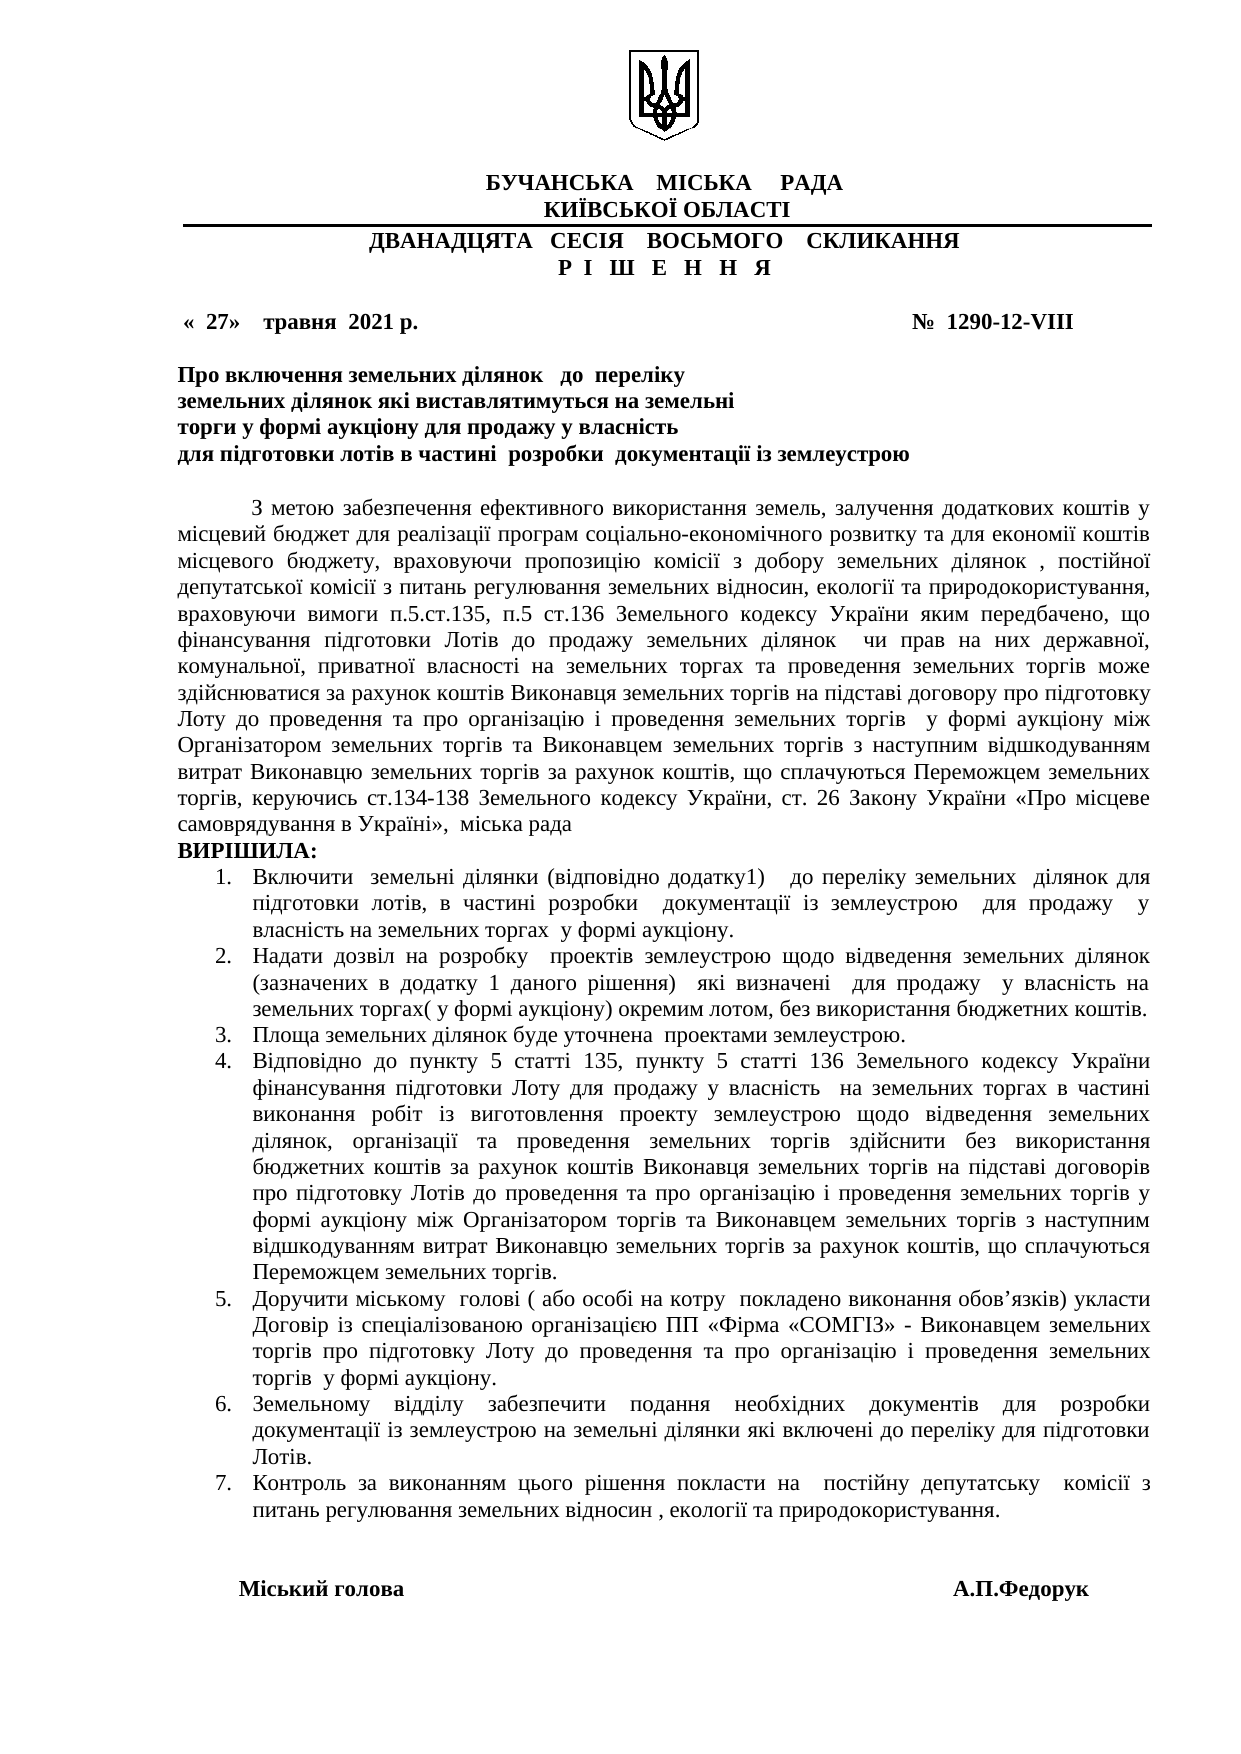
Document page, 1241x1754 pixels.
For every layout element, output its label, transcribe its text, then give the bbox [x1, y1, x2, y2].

list Земельному відділу забезпечити подання необхідних документів для розробки документації із землеустрою на земельні ділянки які включені до переліку для підготовки Лотів. [215, 1390, 1152, 1469]
list Контроль за виконанням цього рішення покласти на постійну депутатську комісії з питань регулювання земельних відносин , екології та природокористування. [215, 1469, 1152, 1522]
list Відповідно до пункту 5 статті 135, пункту 5 статті 136 Земельного кодексу України фінансування підготовки Лоту для продажу у власність на земельних торгах в частині виконання робіт із виготовлення проекту землеустрою щодо відведення земельних ділянок, організації та проведення земельних торгів здійснити без використання бюджетних коштів за рахунок коштів Виконавця земельних торгів на підставі договорів про підготовку Лотів до проведення та про організацію і проведення земельних торгів у формі аукціону між Організатором торгів та Виконавцем земельних торгів з наступним відшкодуванням витрат Виконавцю земельних торгів за рахунок коштів, що сплачуються Переможцем земельних торгів. [215, 1048, 1152, 1285]
list Доручити міському голові ( або особі на котру покладено виконання обов’язків) укласти Договір із спеціалізованою організацією ПП «Фірма «СОМГІЗ» - Виконавцем земельних торгів про підготовку Лоту до проведення та про організацію і проведення земельних торгів у формі аукціону. [215, 1285, 1152, 1390]
text ВИРІШИЛА: [177, 837, 1152, 863]
text для підготовки лотів в частині розробки документації із землеустрою [177, 440, 1152, 466]
text земельних ділянок які виставлятимуться на земельні [177, 387, 1152, 413]
text БУЧАНСЬКА МІСЬКА РАДА [177, 169, 1152, 196]
text КИЇВСЬКОЇ ОБЛАСТІ [183, 196, 1152, 224]
text З метою забезпечення ефективного використання земель, залучення додаткових коштів у місцевий бюджет для реалізації програм соціально-економічного розвитку та для економії коштів місцевого бюджету, враховуючи пропозицію комісії з добору земельних ділянок , постійної депутатської комісії з питань регулювання земельних відносин, екології та природокористування, враховуючи вимоги п.5.ст.135, п.5 ст.136 Земельного кодексу України яким передбачено, що фінансування підготовки Лотів до продажу земельних ділянок чи прав на них державної, комунальної, приватної власності на земельних торгах та проведення земельних торгів може здійснюватися за рахунок коштів Виконавця земельних торгів на підставі договору про підготовку Лоту до проведення та про організацію і проведення земельних торгів у формі аукціону між Організатором земельних торгів та Виконавцем земельних торгів з наступним відшкодуванням витрат Виконавцю земельних торгів за рахунок коштів, що сплачуються Переможцем земельних торгів, керуючись ст.134-138 Земельного кодексу України, ст. 26 Закону України «Про місцеве самоврядування в Україні», міська рада [177, 494, 1152, 837]
list Надати дозвіл на розробку проектів землеустрою щодо відведення земельних ділянок (зазначених в додатку 1 даного рішення) які визначені для продажу у власність на земельних торгах( у формі аукціону) окремим лотом, без використання бюджетних коштів. [215, 942, 1152, 1021]
text ДВАНАДЦЯТА СЕСІЯ ВОСЬМОГО СКЛИКАННЯ [177, 227, 1152, 254]
text Р І Ш Е Н Н Я [177, 254, 1152, 280]
text « 27» травня 2021 р. № 1290-12-VIII [177, 308, 1152, 334]
list Включити земельні ділянки (відповідно додатку1) до переліку земельних ділянок для підготовки лотів, в частині розробки документації із землеустрою для продажу у власність на земельних торгах у формі аукціону. [215, 863, 1152, 942]
text Про включення земельних ділянок до переліку [177, 361, 1152, 387]
text торги у формі аукціону для продажу у власність [177, 413, 1152, 440]
list Площа земельних ділянок буде уточнена проектами землеустрою. [215, 1021, 1152, 1048]
text Міський голова А.П.Федорук [177, 1575, 1152, 1601]
